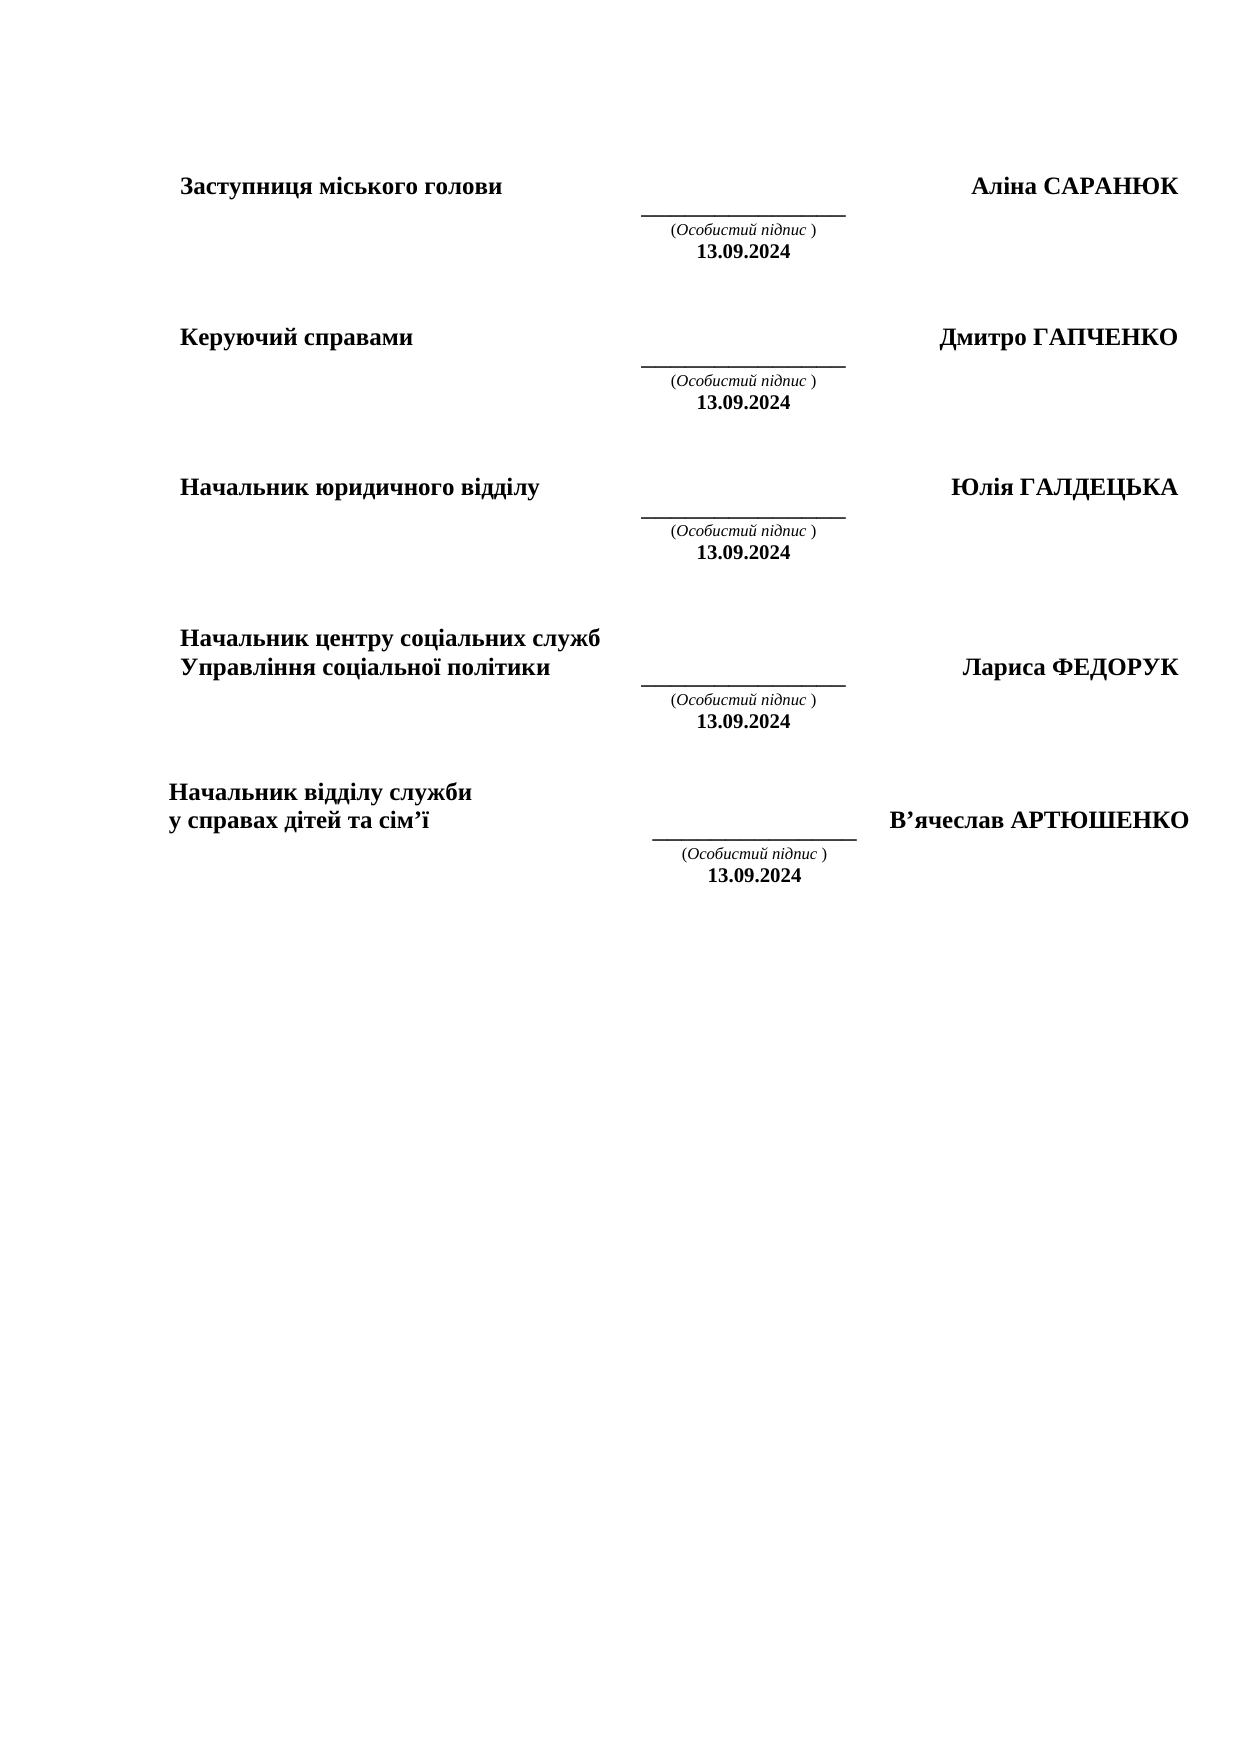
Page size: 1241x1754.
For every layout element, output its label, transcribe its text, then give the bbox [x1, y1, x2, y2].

table_cell Дмитро ГАПЧЕНКО [861, 322, 1189, 472]
table_cell ______________ (Особистий підпис ) 13.09.2024 [626, 623, 861, 777]
table_cell ______________ (Особистий підпис ) 13.09.2024 [626, 472, 861, 623]
table_cell Начальник відділу служби у справах дітей та сім’ї [158, 777, 637, 944]
table_header Аліна САРАНЮК [861, 171, 1189, 322]
table_header ______________ (Особистий підпис ) 13.09.2024 [626, 171, 861, 322]
table_cell ______________ (Особистий підпис ) 13.09.2024 [626, 322, 861, 472]
table_cell ______________ (Особистий підпис ) 13.09.2024 [637, 777, 872, 944]
table_cell Керуючий справами [169, 322, 626, 472]
table_cell Юлія ГАЛДЕЦЬКА [861, 472, 1189, 623]
table_cell Начальник центру соціальних служб Управління соціальної політики [169, 623, 626, 777]
table_header Заступниця міського голови [169, 171, 626, 322]
table_cell В’ячеслав АРТЮШЕНКО [872, 777, 1201, 944]
table_cell Лариса ФЕДОРУК [861, 623, 1189, 777]
table_cell Начальник юридичного відділу [169, 472, 626, 623]
